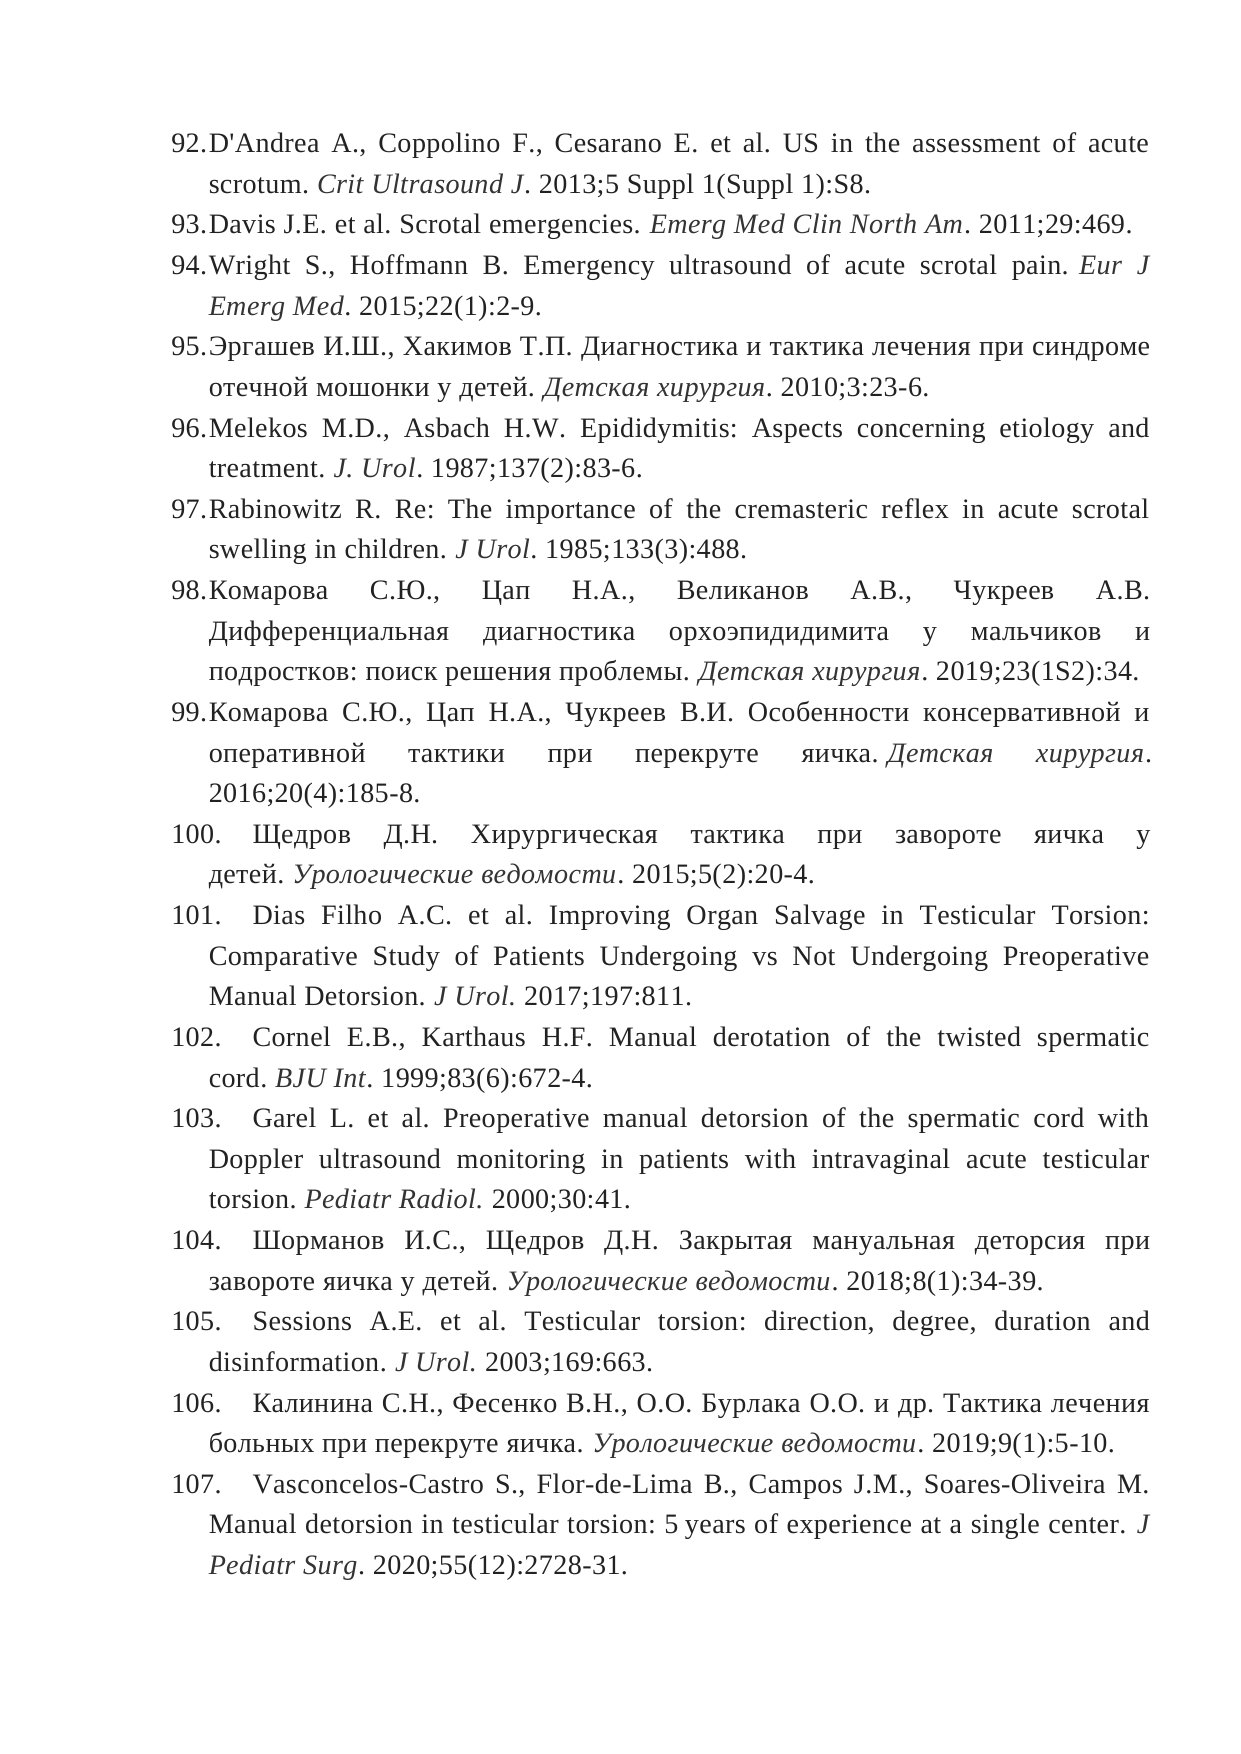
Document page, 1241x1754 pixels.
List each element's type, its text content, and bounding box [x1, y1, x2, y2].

list Rabinowitz R. Re: The importance of the cremasteric reflex in acute scrotal swelling in children. J Urol. 1985;133(3):488. [171, 484, 1152, 565]
list Garel L. et al. Preoperative manual detorsion of the spermatic cord with Doppler ultrasound monitoring in patients with intravaginal acute testicular torsion. Pediatr Radiol. 2000;30:41. [171, 1093, 1152, 1215]
list Cornel E.B., Karthaus H.F. Manual derotation of the twisted spermatic cord. BJU Int. 1999;83(6):672-4. [171, 1012, 1152, 1093]
list Melekos M.D., Asbach H.W. Epididymitis: Aspects concerning etiology and treatment. J. Urol. 1987;137(2):83-6. [171, 402, 1152, 484]
list Эргашев И.Ш., Хакимов Т.П. Диагностика и тактика лечения при синдроме отечной мошонки у детей. Детская хирургия. 2010;3:23-6. [171, 321, 1152, 402]
list Шорманов И.С., Щедров Д.Н. Закрытая мануальная деторсия при завороте яичка у детей. Урологические ведомости. 2018;8(1):34-39. [171, 1215, 1152, 1296]
list D'Andrea A., Coppolino F., Cesarano E. et al. US in the assessment of acute scrotum. Crit Ultrasound J. 2013;5 Suppl 1(Suppl 1):S8. [171, 118, 1152, 199]
list Wright S., Hoffmann B. Emergency ultrasound of acute scrotal pain. Eur J Emerg Med. 2015;22(1):2-9. [171, 240, 1152, 321]
list Dias Filho A.C. et al. Improving Organ Salvage in Testicular Torsion: Comparative Study of Patients Undergoing vs Not Undergoing Preoperative Manual Detorsion. J Urol. 2017;197:811. [171, 890, 1152, 1012]
list Щедров Д.Н. Хирургическая тактика при завороте яичка у детей. Урологические ведомости. 2015;5(2):20-4. [171, 809, 1152, 890]
list Davis J.E. et al. Scrotal emergencies. Emerg Med Clin North Am. 2011;29:469. [171, 199, 1152, 240]
list Sessions A.E. et al. Testicular torsion: direction, degree, duration and disinformation. J Urol. 2003;169:663. [171, 1296, 1152, 1377]
list Vasconcelos-Castro S., Flor-de-Lima B., Campos J.M., Soares-Oliveira M. Manual detorsion in testicular torsion: 5 years of experience at a single center. J Pediatr Surg. 2020;55(12):2728-31. [171, 1459, 1152, 1581]
list Комарова C.Ю., Цап Н.А., Великанов А.В., Чукреев А.В. Дифференциальная диагностика орхоэпидидимита у мальчиков и подростков: поиск решения проблемы. Детская хирургия. 2019;23(1S2):34. [171, 565, 1152, 687]
list Комарова С.Ю., Цап Н.А., Чукреев В.И. Особенности консервативной и оперативной тактики при перекруте яичка. Детская хирургия. 2016;20(4):185-8. [171, 687, 1152, 809]
list Калинина С.Н., Фесенко В.Н., О.О. Бурлака О.О. и др. Тактика лечения больных при перекруте яичка. Урологические ведомости. 2019;9(1):5-10. [171, 1377, 1152, 1459]
